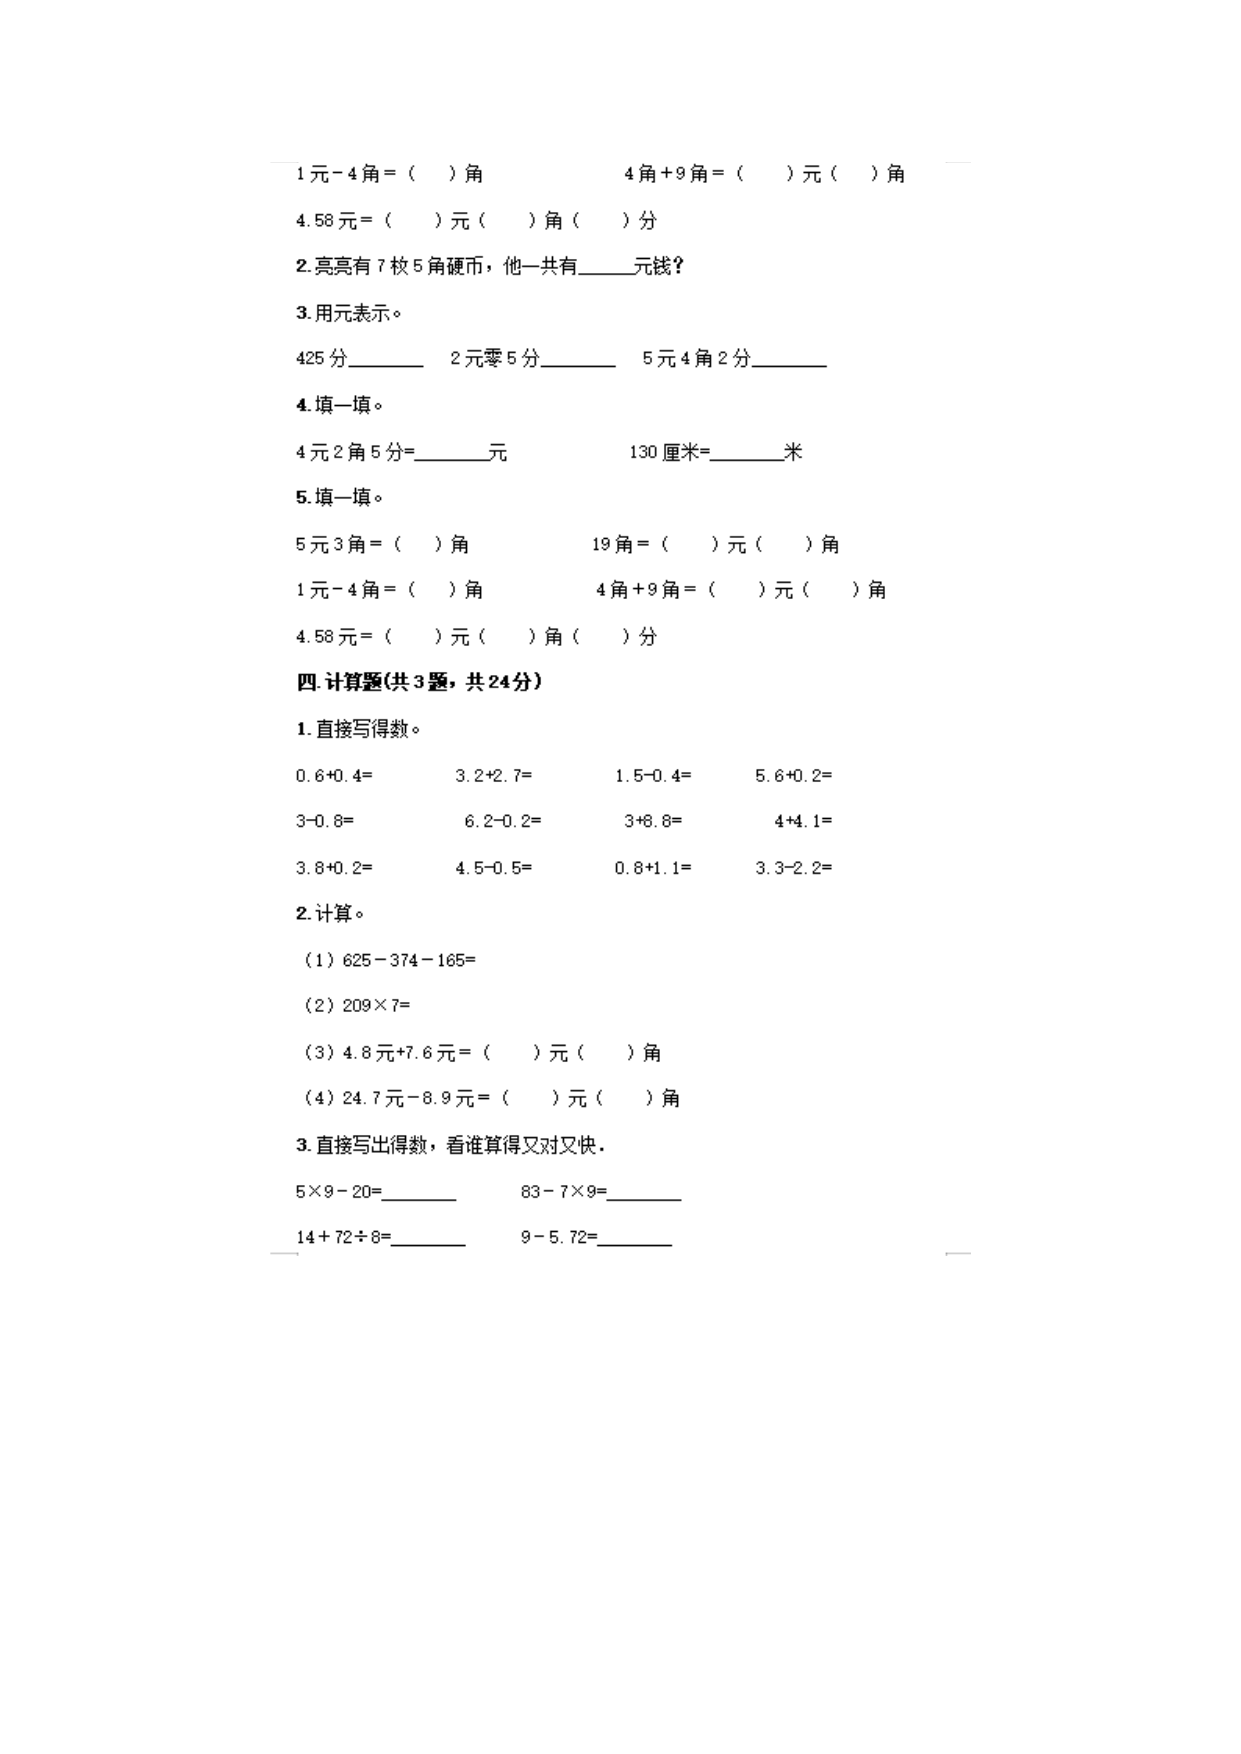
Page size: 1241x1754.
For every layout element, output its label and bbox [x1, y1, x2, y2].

picture [269, 162, 971, 1256]
